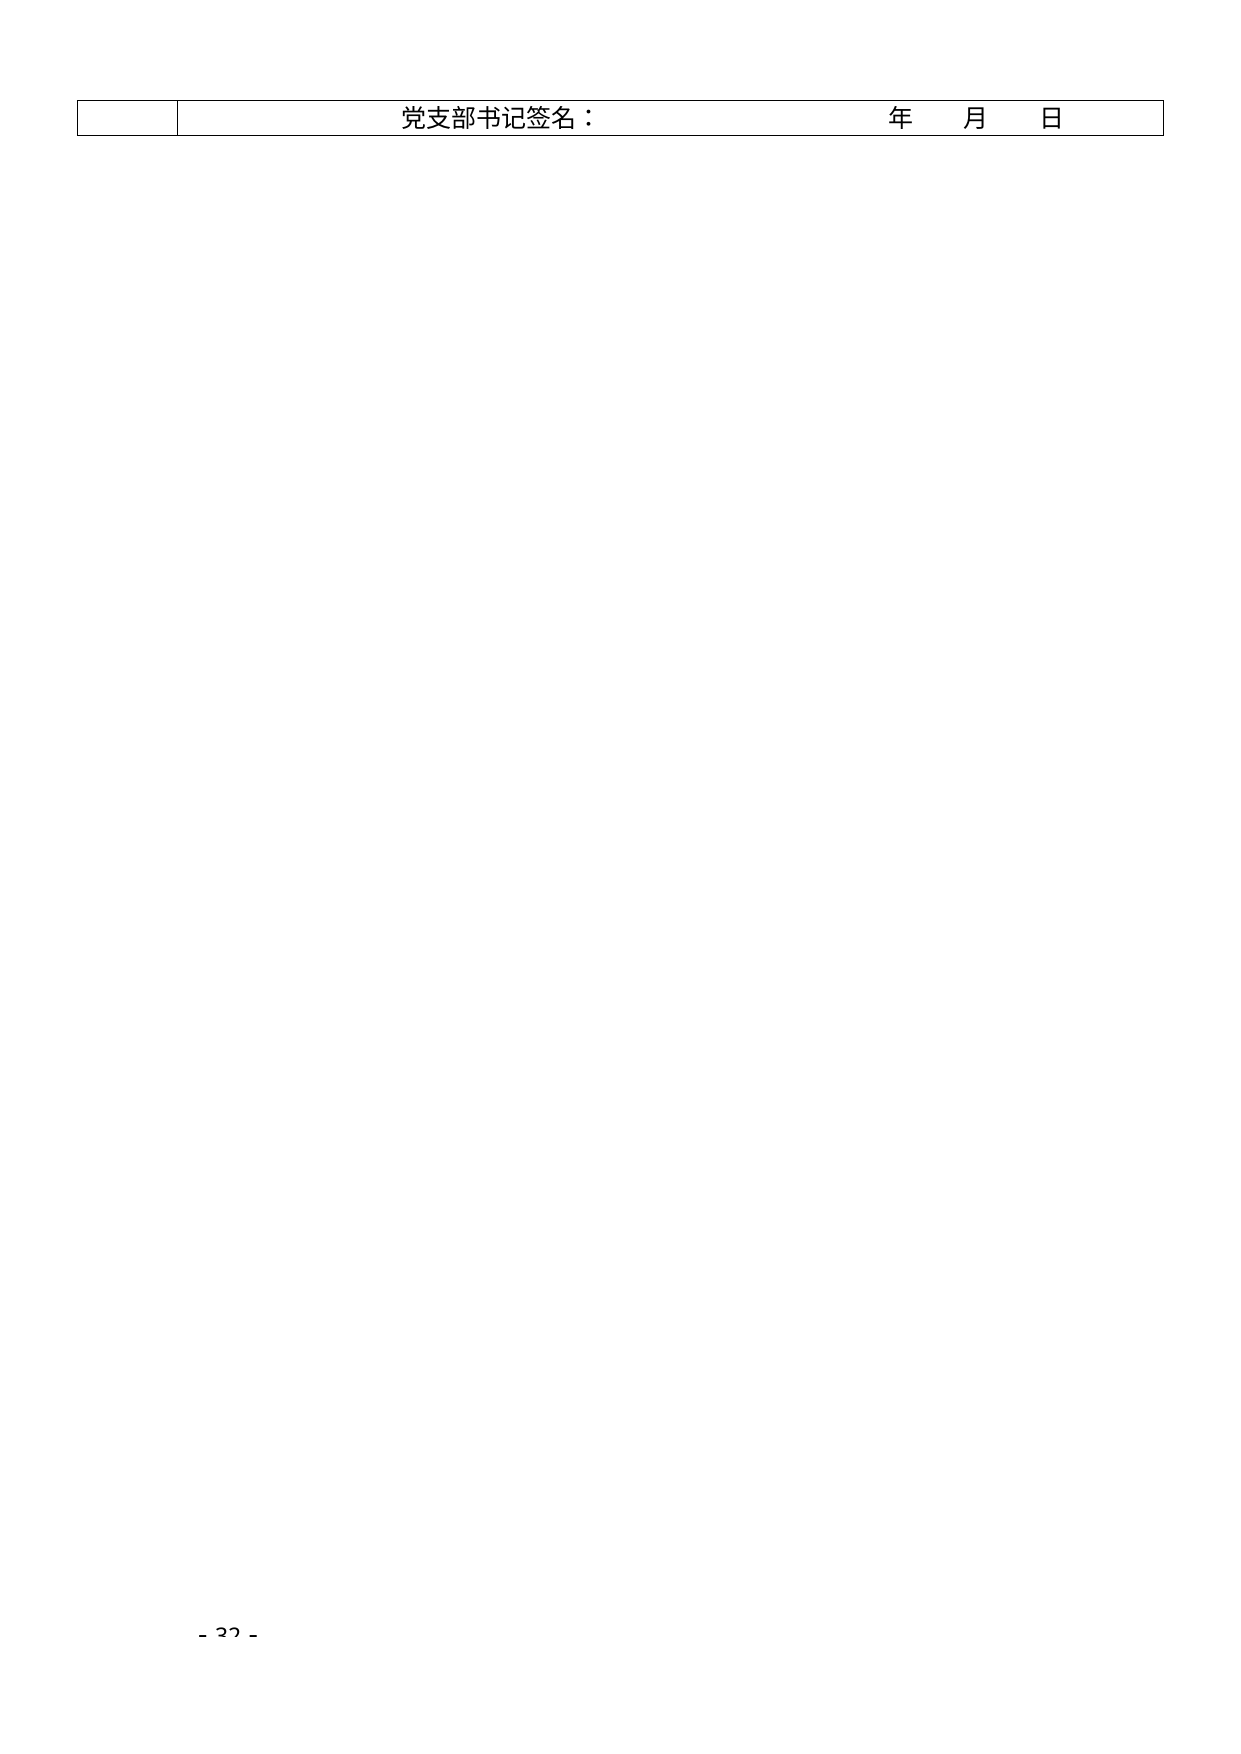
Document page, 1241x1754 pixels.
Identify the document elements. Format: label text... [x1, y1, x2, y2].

table_cell 党支部书记签名： [261, 101, 753, 135]
table_cell 月 [937, 101, 1012, 135]
table_cell 日 [1012, 101, 1163, 135]
table_cell [178, 101, 261, 135]
table_cell 年 [754, 101, 937, 135]
table_cell 党支部半年考察意见 [78, 101, 177, 135]
